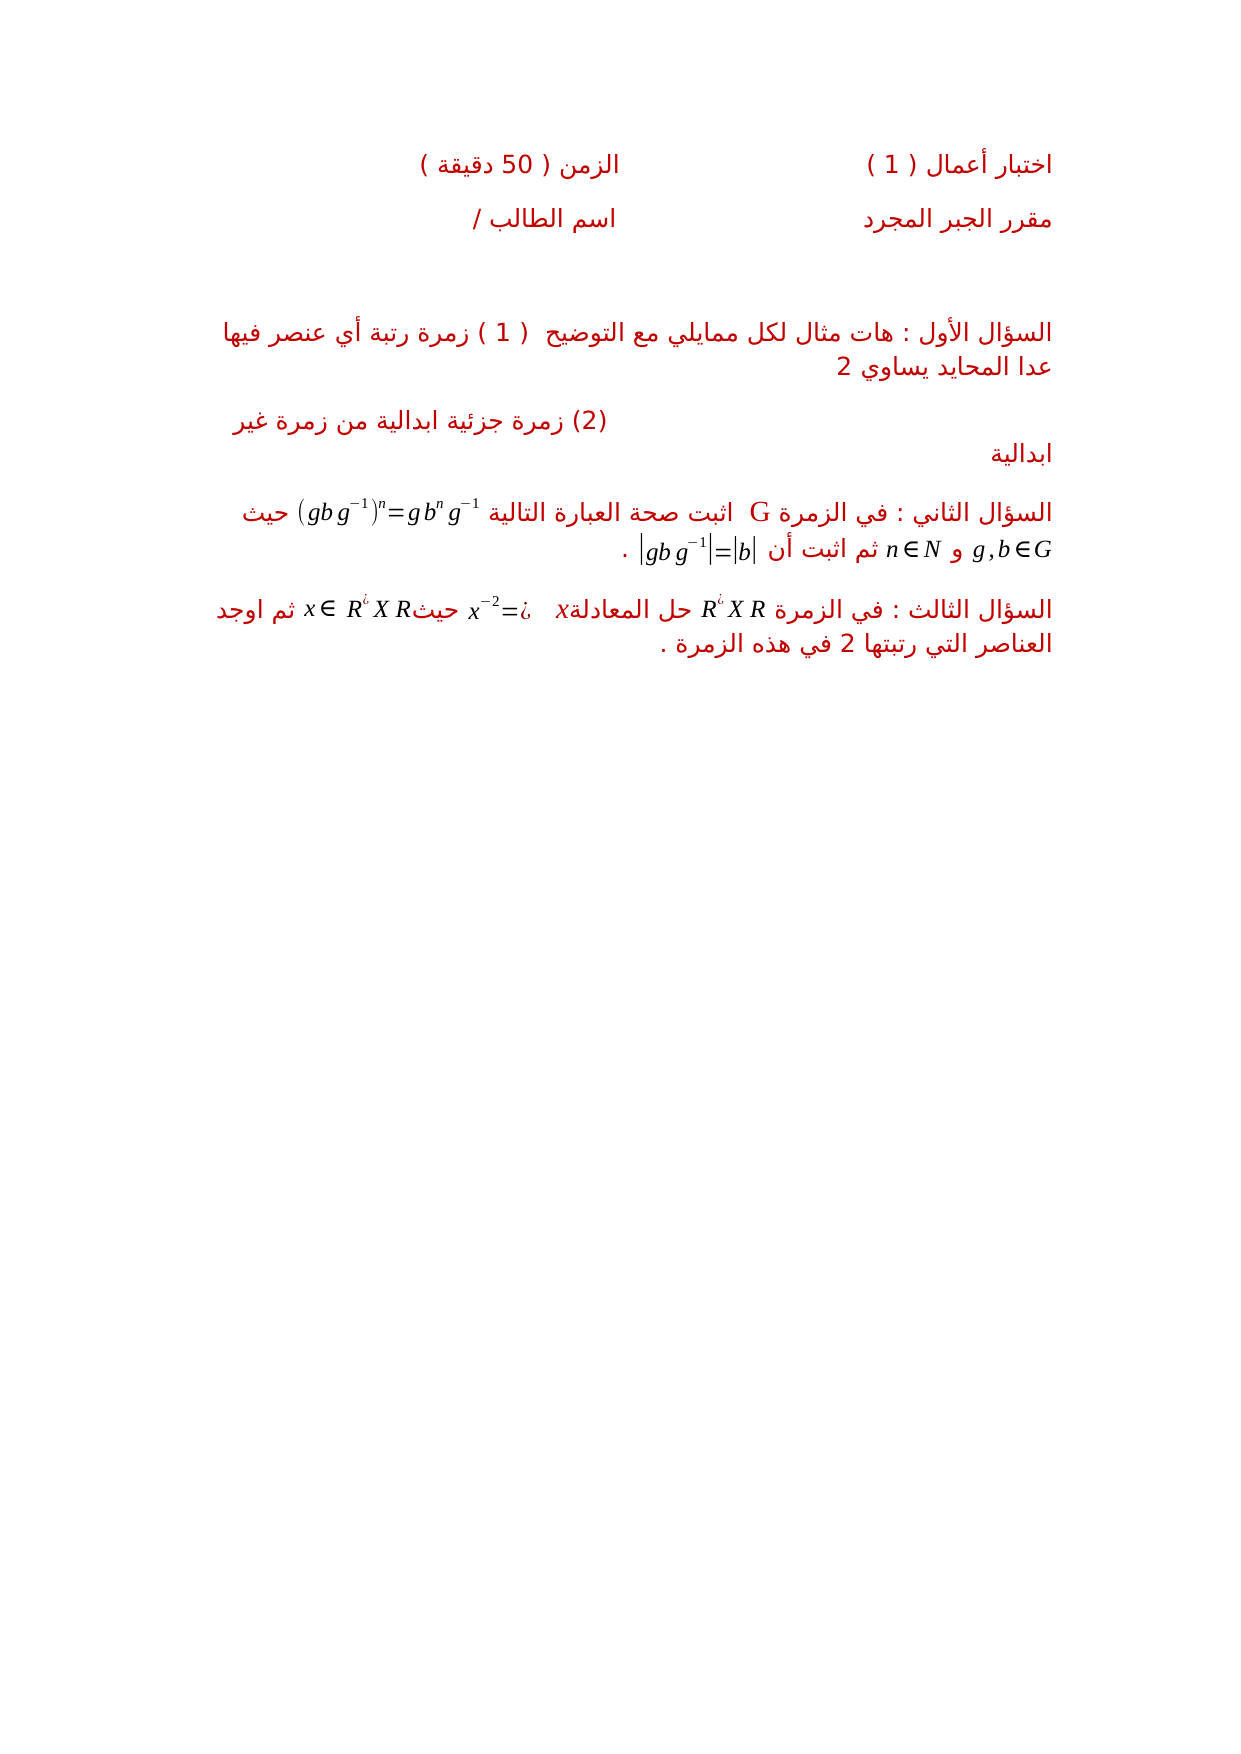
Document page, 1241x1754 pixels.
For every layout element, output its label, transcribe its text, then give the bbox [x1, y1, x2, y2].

text السؤال الثاني : في الزمرة G اثبت صحة العبارة التالية حيث و ثم اثبت أن . [187, 494, 1053, 566]
text اختبار أعمال ( 1 ) الزمن ( 50 دقيقة ) [187, 150, 1053, 179]
text مقرر الجبر المجرد اسم الطالب / [187, 204, 1053, 233]
text (2) زمرة جزئية ابدالية من زمرة غير ابدالية [187, 406, 1053, 469]
text السؤال الثالث : في الزمرة حل المعادلةx حيث ثم اوجد العناصر التي رتبتها 2 في هذه الزمرة . [187, 591, 1053, 658]
text السؤال الأول : هات مثال لكل ممايلي مع التوضيح ( 1 ) زمرة رتبة أي عنصر فيها عدا المحايد يساوي 2 [187, 318, 1053, 381]
